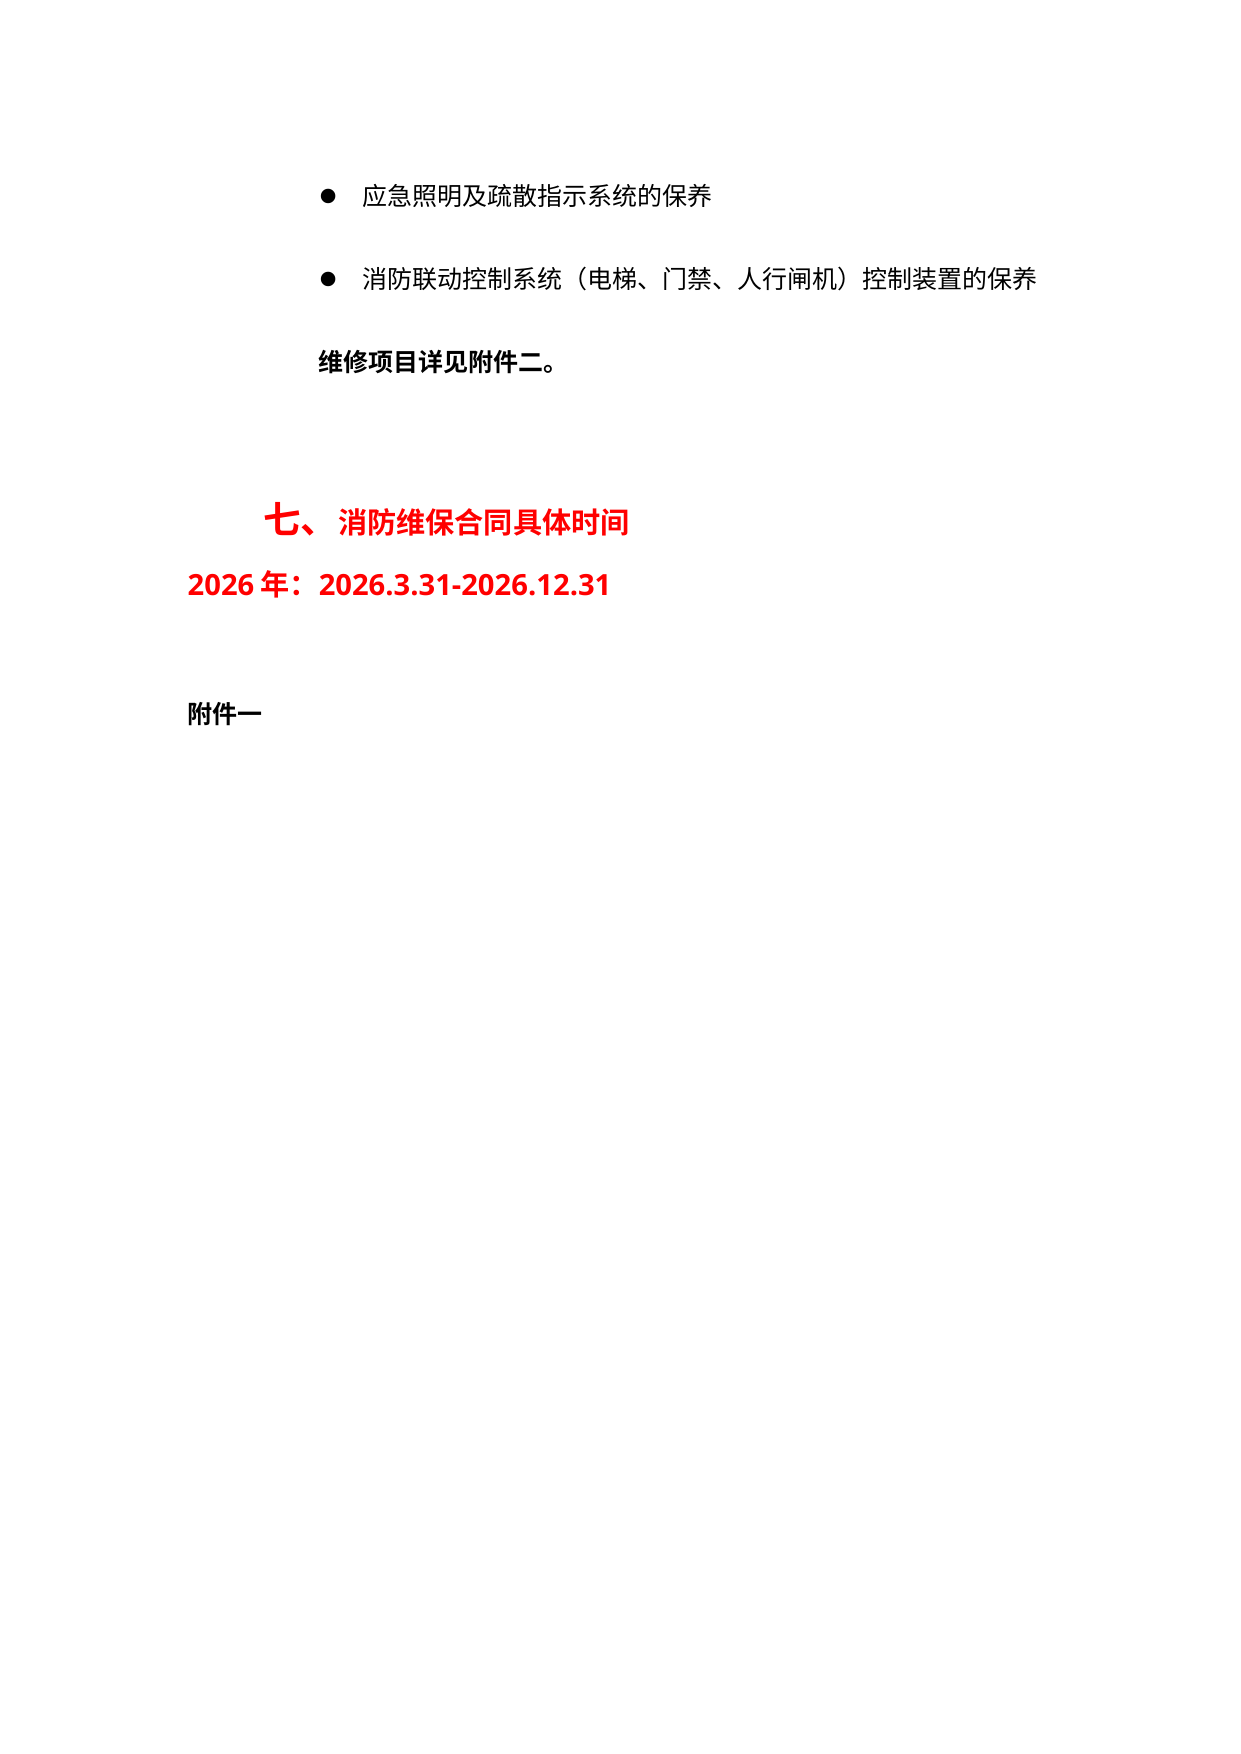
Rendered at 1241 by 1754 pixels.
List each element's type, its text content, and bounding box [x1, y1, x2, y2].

list 2026年：2026.3.31-2026.12.31 [187, 550, 1053, 615]
text 七、消防维保合同具体时间 [187, 485, 1053, 550]
list 应急照明及疏散指示系统的保养 [319, 162, 1053, 227]
text 附件一 [187, 680, 1053, 745]
list 维修项目详见附件二。 [319, 328, 1053, 393]
list 消防联动控制系统（电梯、门禁、人行闸机）控制装置的保养 [319, 245, 1053, 310]
